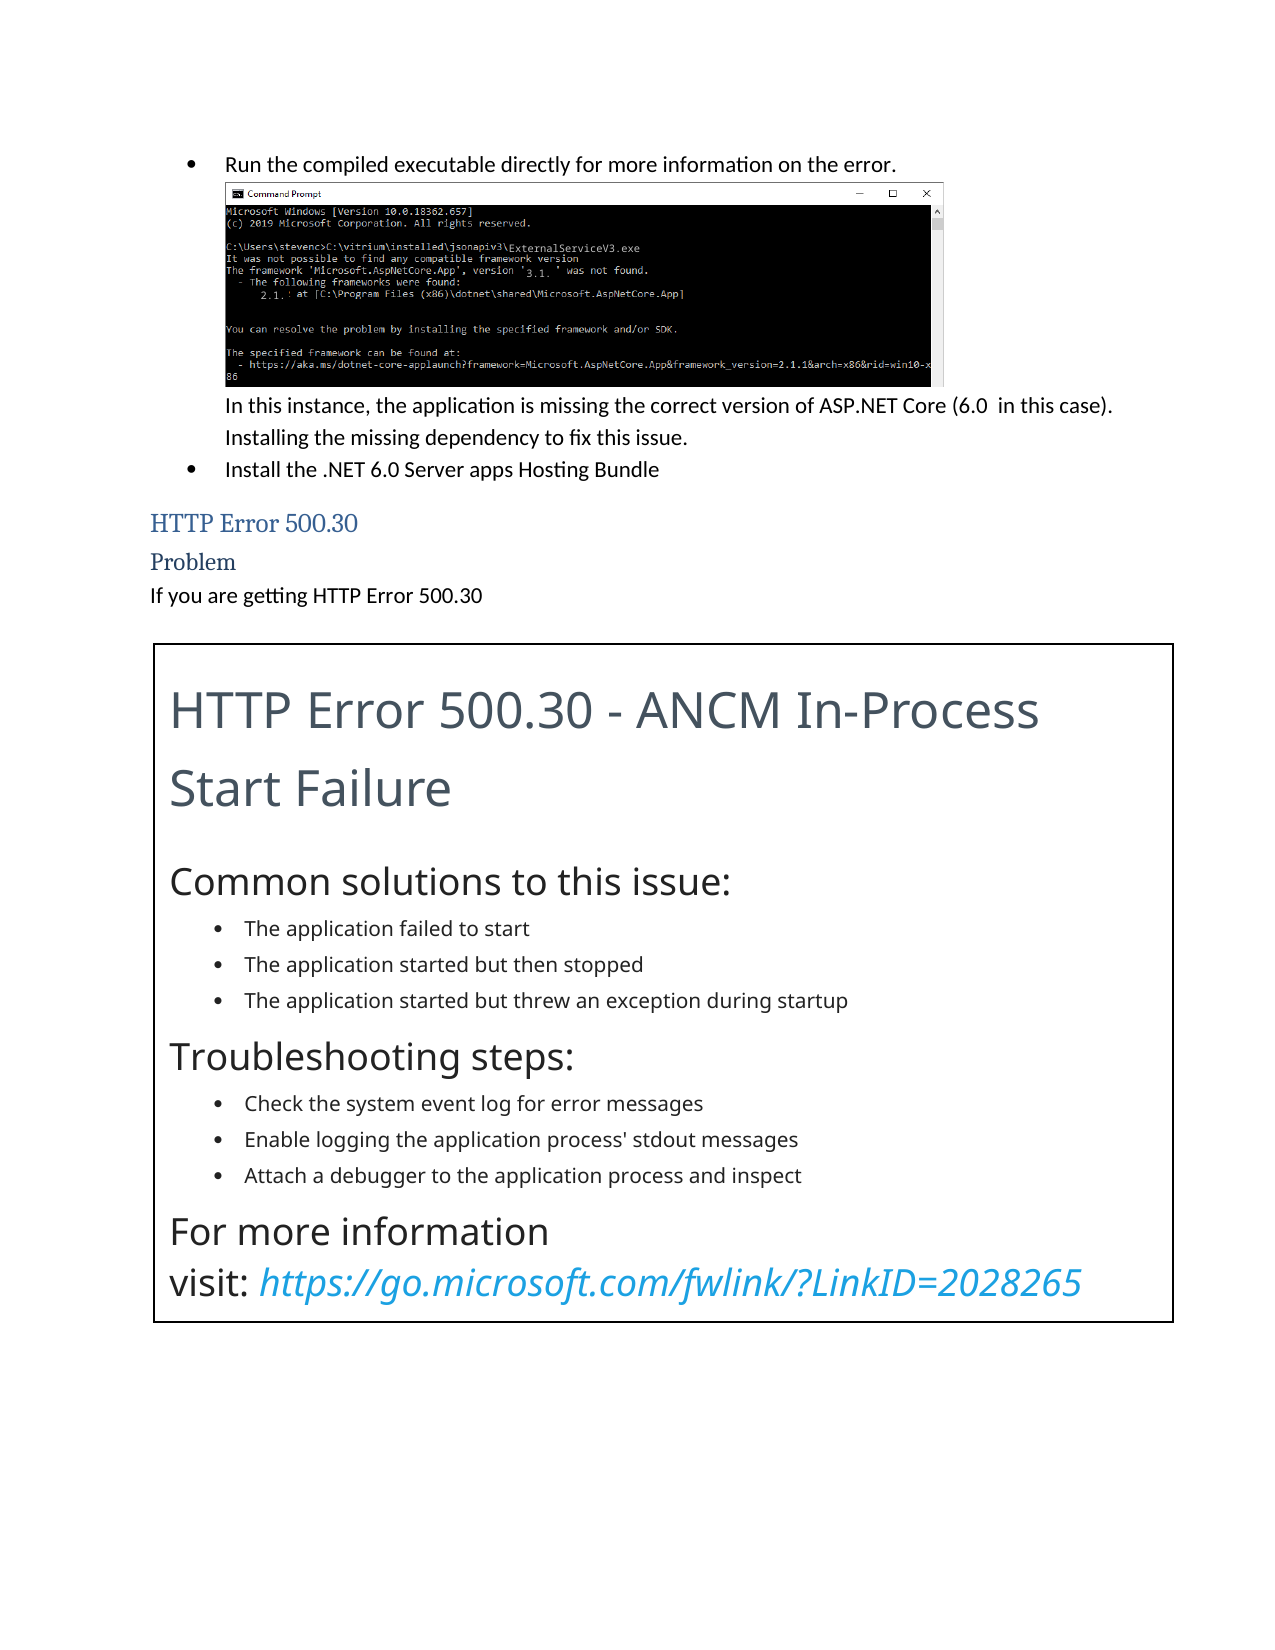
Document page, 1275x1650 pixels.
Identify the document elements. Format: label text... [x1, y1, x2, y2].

list If you are getting HTTP Error 500.30 [150, 581, 1125, 609]
subtitle HTTP Error 500.30 [150, 508, 1125, 539]
subtitle Problem [150, 548, 1125, 577]
list Install the .NET 6.0 Server apps Hosting Bundle [187, 455, 1125, 483]
picture [225, 182, 944, 387]
